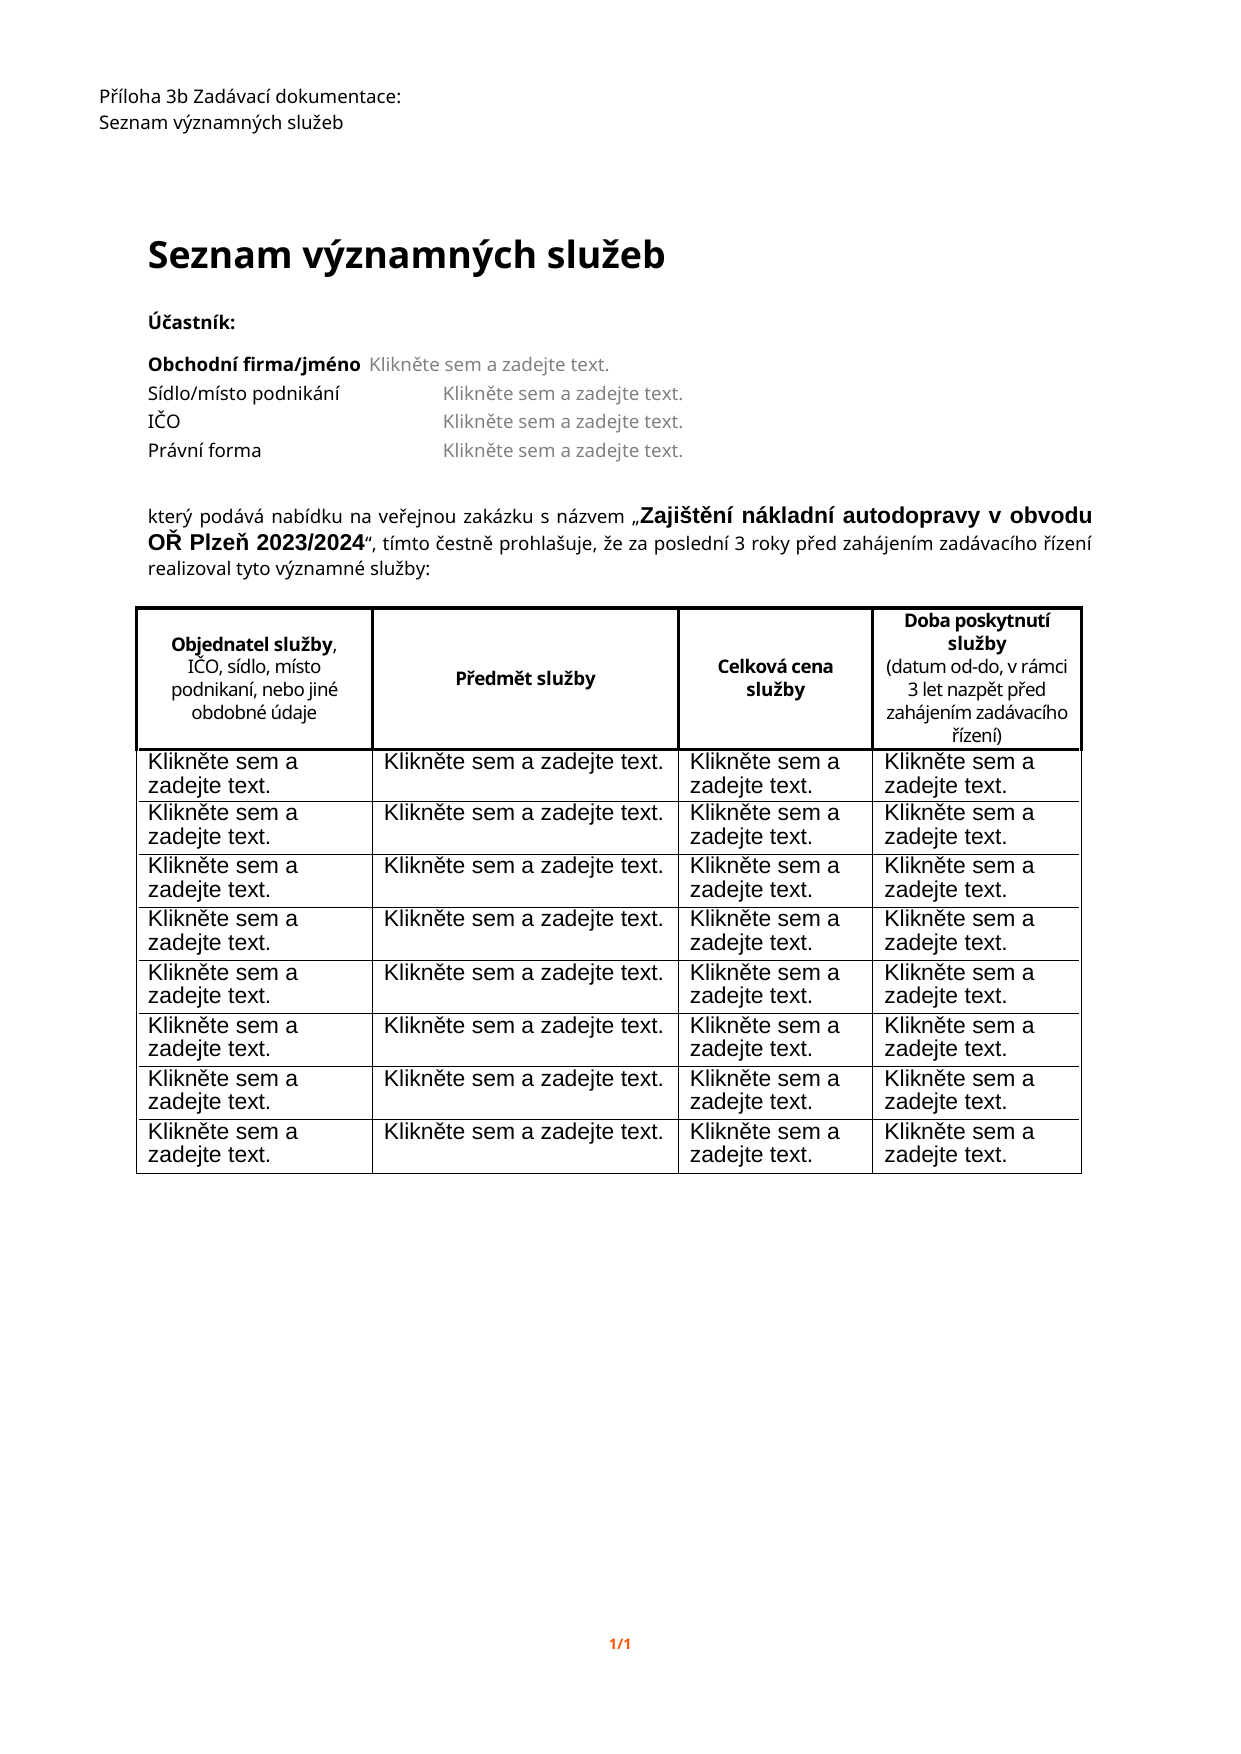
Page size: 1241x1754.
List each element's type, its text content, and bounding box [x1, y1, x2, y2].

title Seznam významných služeb [148, 228, 1093, 279]
text Právní forma [148, 435, 1093, 464]
table_header Celková cena služby [680, 610, 871, 747]
table_header Předmět služby [374, 610, 677, 747]
text Účastník: [148, 304, 1093, 335]
text který podává nabídku na veřejnou zakázku s názvem „“, tímto čestně prohlašuje, že za poslední 3 roky před zahájením zadávacího řízení realizoval tyto významné služby: [148, 502, 1093, 581]
table_header Doba poskytnutí služby (datum od-do, v rámci 3 let nazpět před zahájením zadávacího řízení) [874, 610, 1080, 747]
text IČO [148, 406, 1093, 435]
text Obchodní firma/jméno [148, 348, 1093, 377]
table_header Objednatel služby, IČO, sídlo, místo podnikaní, nebo jiné obdobné údaje [138, 610, 371, 747]
text Sídlo/místo podnikání [148, 377, 1093, 406]
